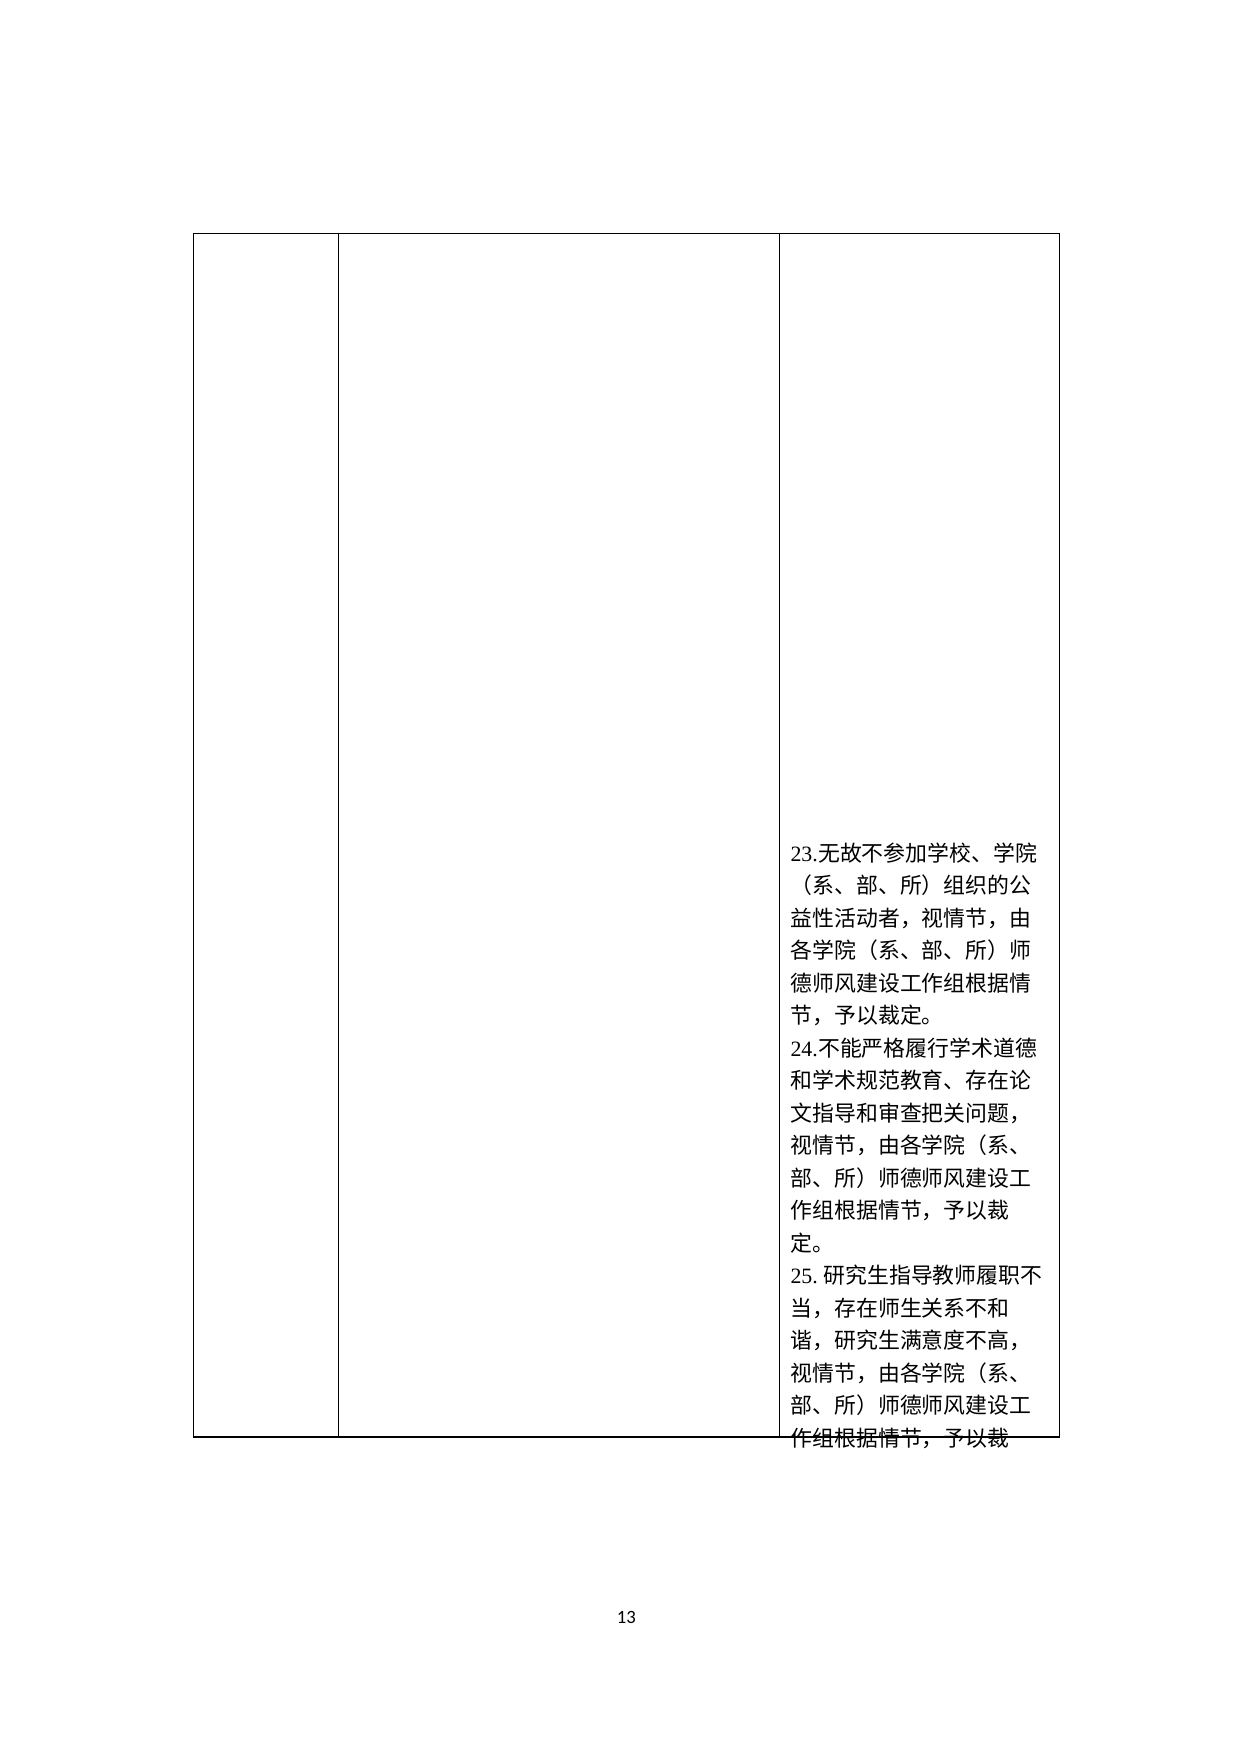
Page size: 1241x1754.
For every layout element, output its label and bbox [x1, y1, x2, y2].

table_cell [339, 234, 779, 1436]
